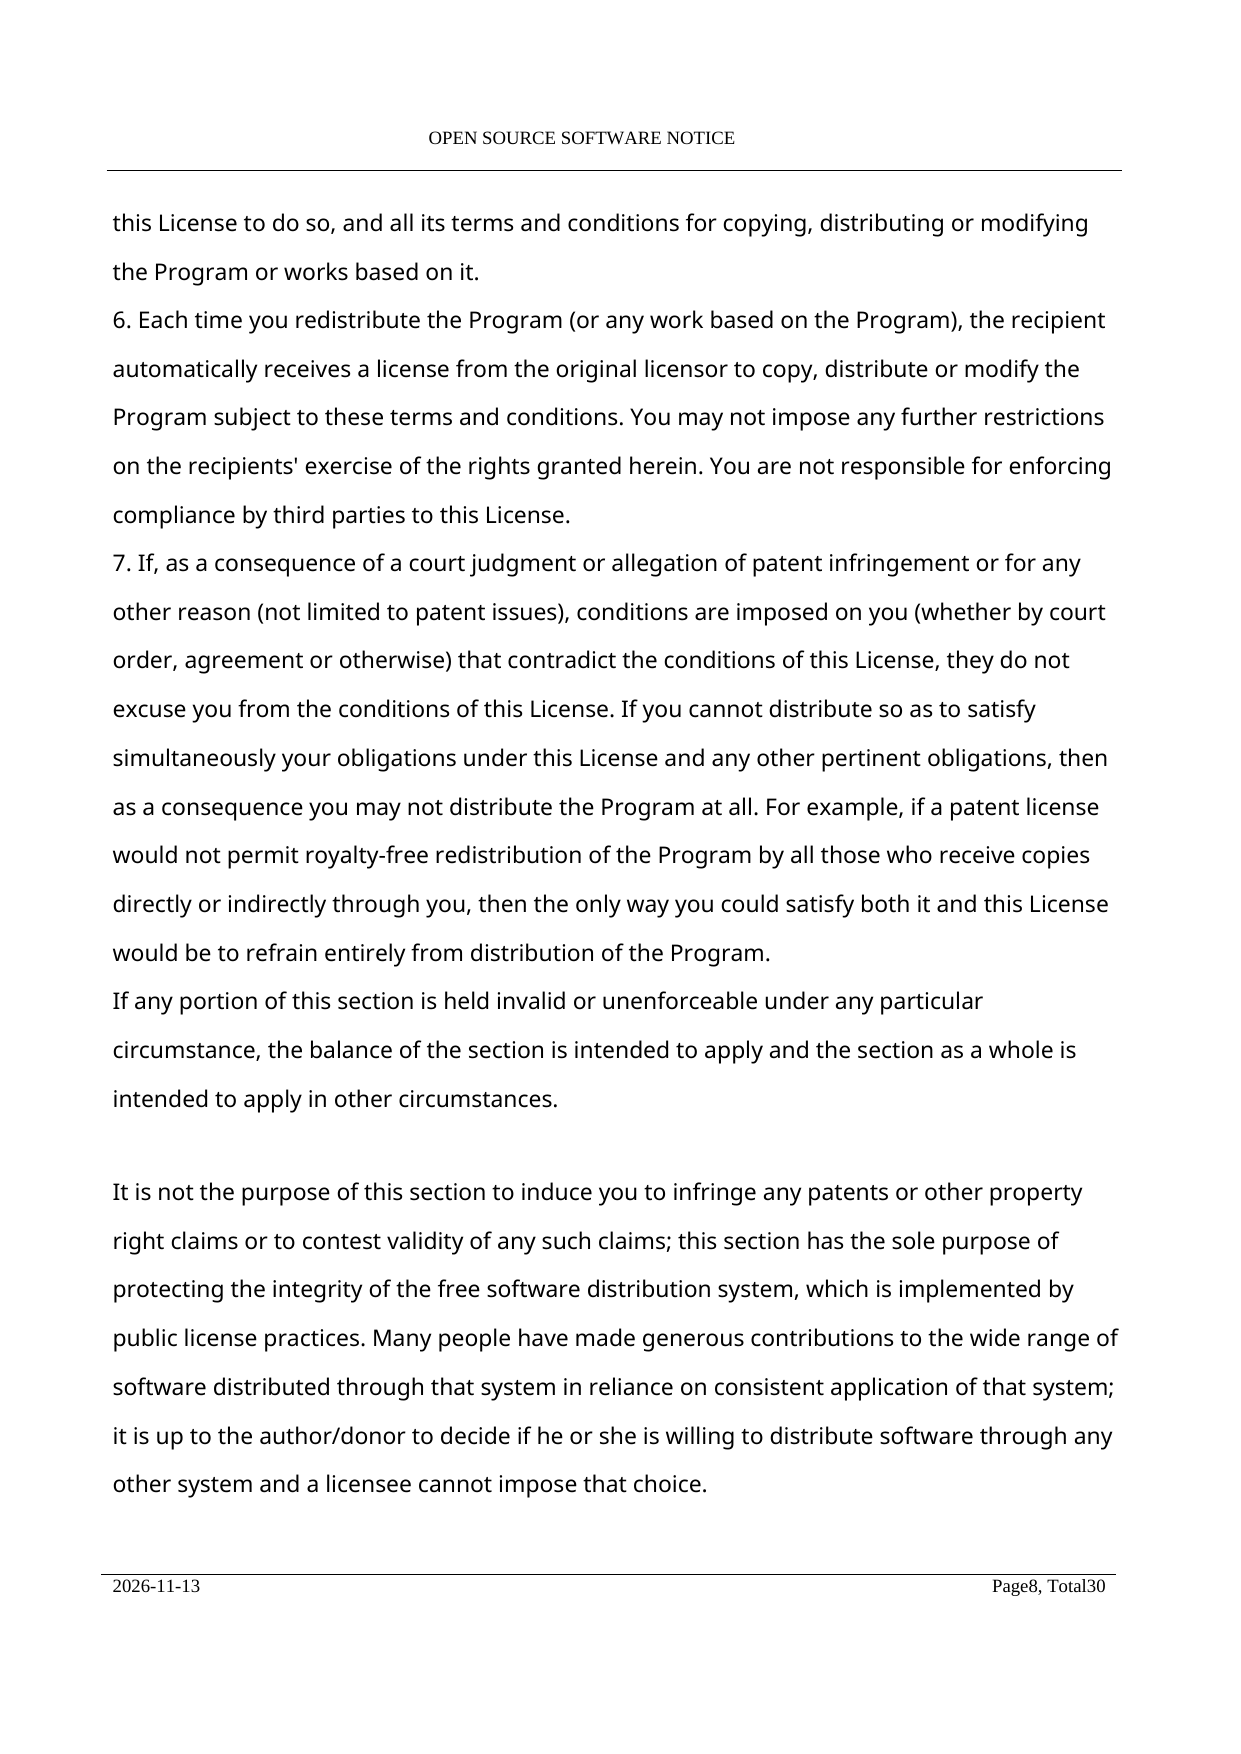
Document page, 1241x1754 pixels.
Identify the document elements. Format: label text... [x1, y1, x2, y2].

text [112, 206, 1128, 288]
text 6. Each time you redistribute the Program (or any work based on the Program), the recipient automatically receives a license from the original licensor to copy, distribute or modify the Program subject to these terms and conditions. You may not impose any further restrictions on the recipients' exercise of the rights granted herein. You are not responsible for enforcing compliance by third parties to this License. [112, 303, 1128, 531]
text 7. If, as a consequence of a court judgment or allegation of patent infringement or for any other reason (not limited to patent issues), conditions are imposed on you (whether by court order, agreement or otherwise) that contradict the conditions of this License, they do not excuse you from the conditions of this License. If you cannot distribute so as to satisfy simultaneously your obligations under this License and any other pertinent obligations, then as a consequence you may not distribute the Program at all. For example, if a patent license would not permit royalty-free redistribution of the Program by all those who receive copies directly or indirectly through you, then the only way you could satisfy both it and this License would be to refrain entirely from distribution of the Program. [112, 546, 1128, 969]
text It is not the purpose of this section to induce you to infringe any patents or other property right claims or to contest validity of any such claims; this section has the sole purpose of protecting the integrity of the free software distribution system, which is implemented by public license practices. Many people have made generous contributions to the wide range of software distributed through that system in reliance on consistent application of that system; it is up to the author/donor to decide if he or she is willing to distribute software through any other system and a licensee cannot impose that choice. [112, 1175, 1128, 1500]
text If any portion of this section is held invalid or unenforceable under any particular circumstance, the balance of the section is intended to apply and the section as a whole is intended to apply in other circumstances. [112, 984, 1128, 1114]
